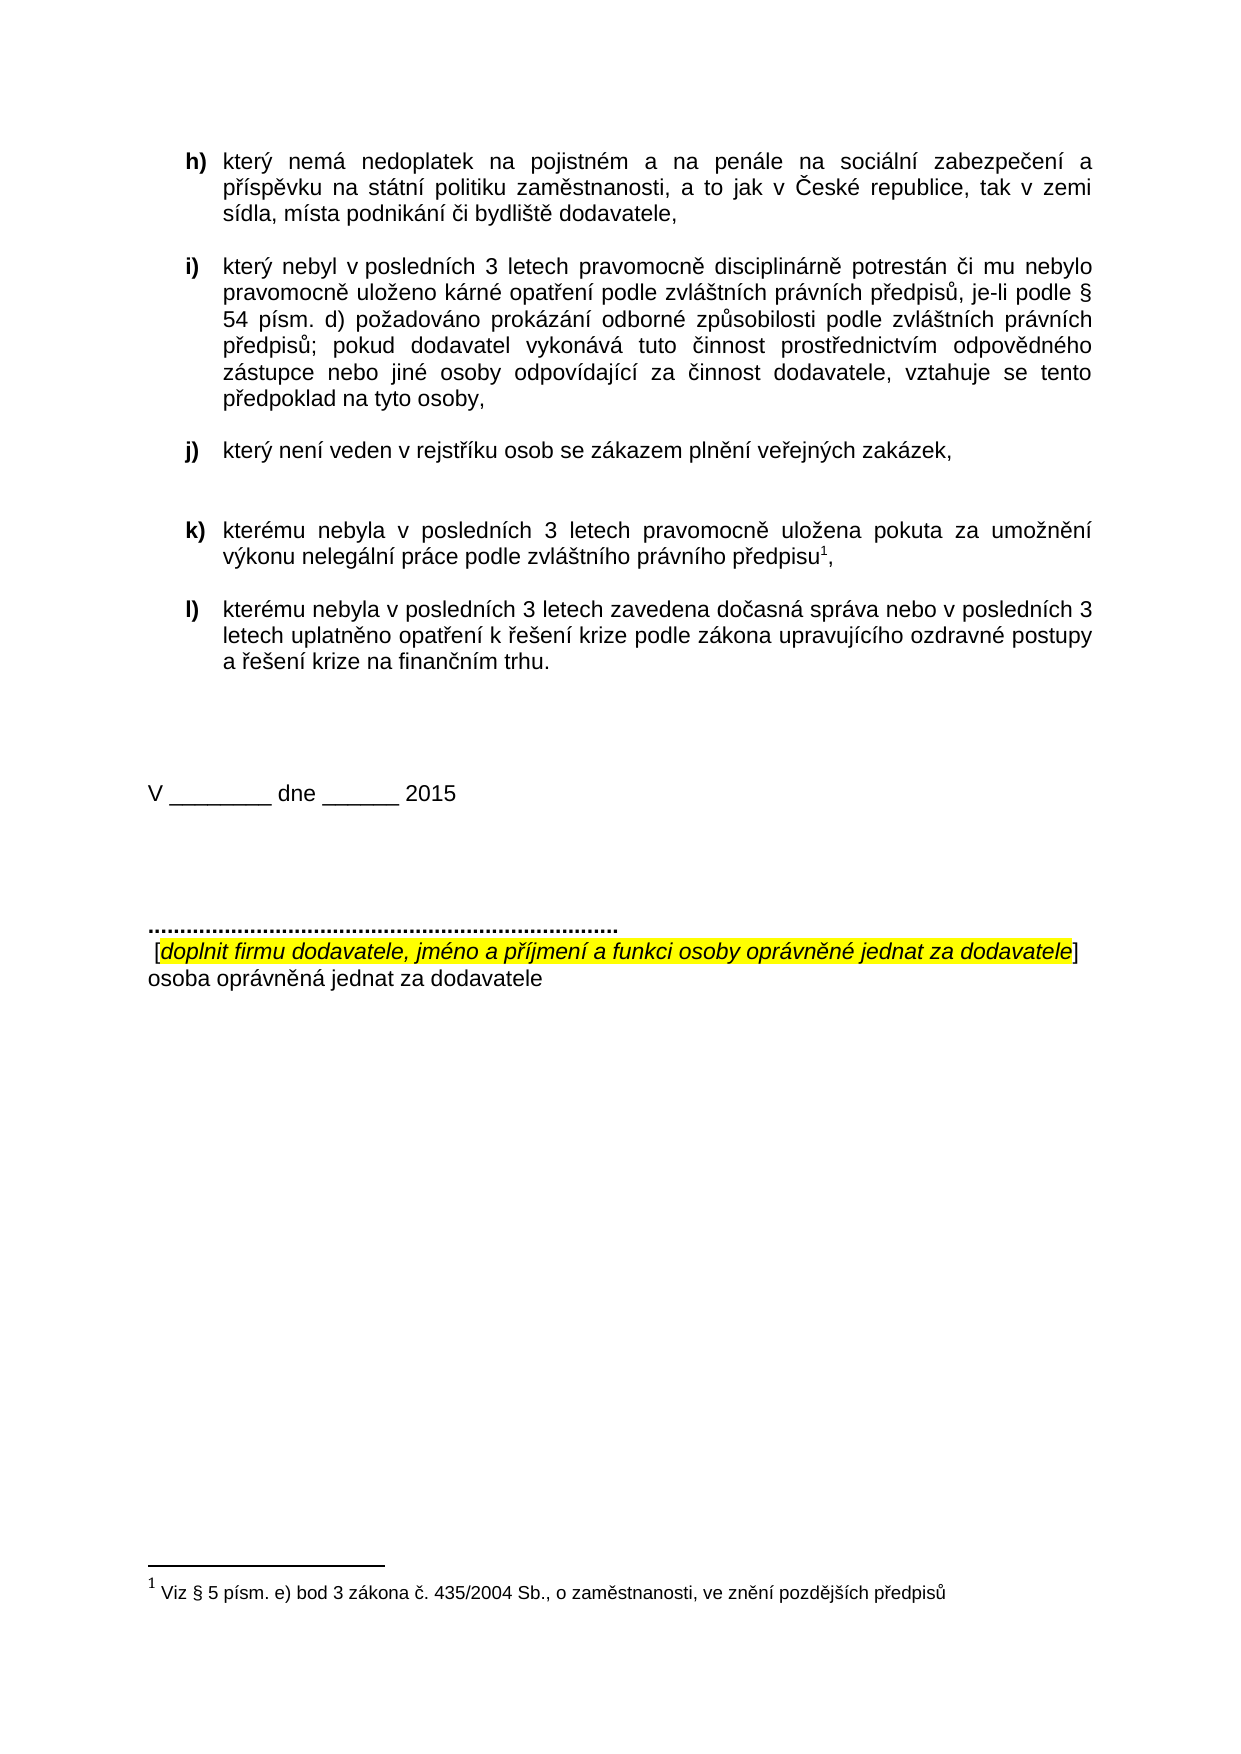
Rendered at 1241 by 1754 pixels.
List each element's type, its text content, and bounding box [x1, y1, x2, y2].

text V ________ dne ______ 2015 [148, 780, 1093, 806]
list který nebyl v posledních 3 letech pravomocně disciplinárně potrestán či mu nebylo pravomocně uloženo kárné opatření podle zvláštních právních předpisů, je-li podle § 54 písm. d) požadováno prokázání odborné způsobilosti podle zvláštních právních předpisů; pokud dodavatel vykonává tuto činnost prostřednictvím odpovědného zástupce nebo jiné osoby odpovídající za činnost dodavatele, vztahuje se tento předpoklad na tyto osoby, [185, 253, 1093, 411]
list kterému nebyla v posledních 3 letech zavedena dočasná správa nebo v posledních 3 letech uplatněno opatření k řešení krize podle zákona upravujícího ozdravné postupy a řešení krize na finančním trhu. [185, 596, 1093, 675]
list který nemá nedoplatek na pojistném a na penále na sociální zabezpečení a příspěvku na státní politiku zaměstnanosti, a to jak v České republice, tak v zemi sídla, místa podnikání či bydliště dodavatele, [185, 148, 1093, 227]
text osoba oprávněná jednat za dodavatele [148, 964, 1093, 991]
list který není veden v rejstříku osob se zákazem plnění veřejných zakázek, [185, 437, 1093, 464]
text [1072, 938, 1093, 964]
list kterému nebyla v posledních 3 letech pravomocně uložena pokuta za umožnění výkonu nelegální práce podle zvláštního právního předpisu, [185, 517, 1093, 569]
text .......................................................................... [148, 912, 1093, 938]
